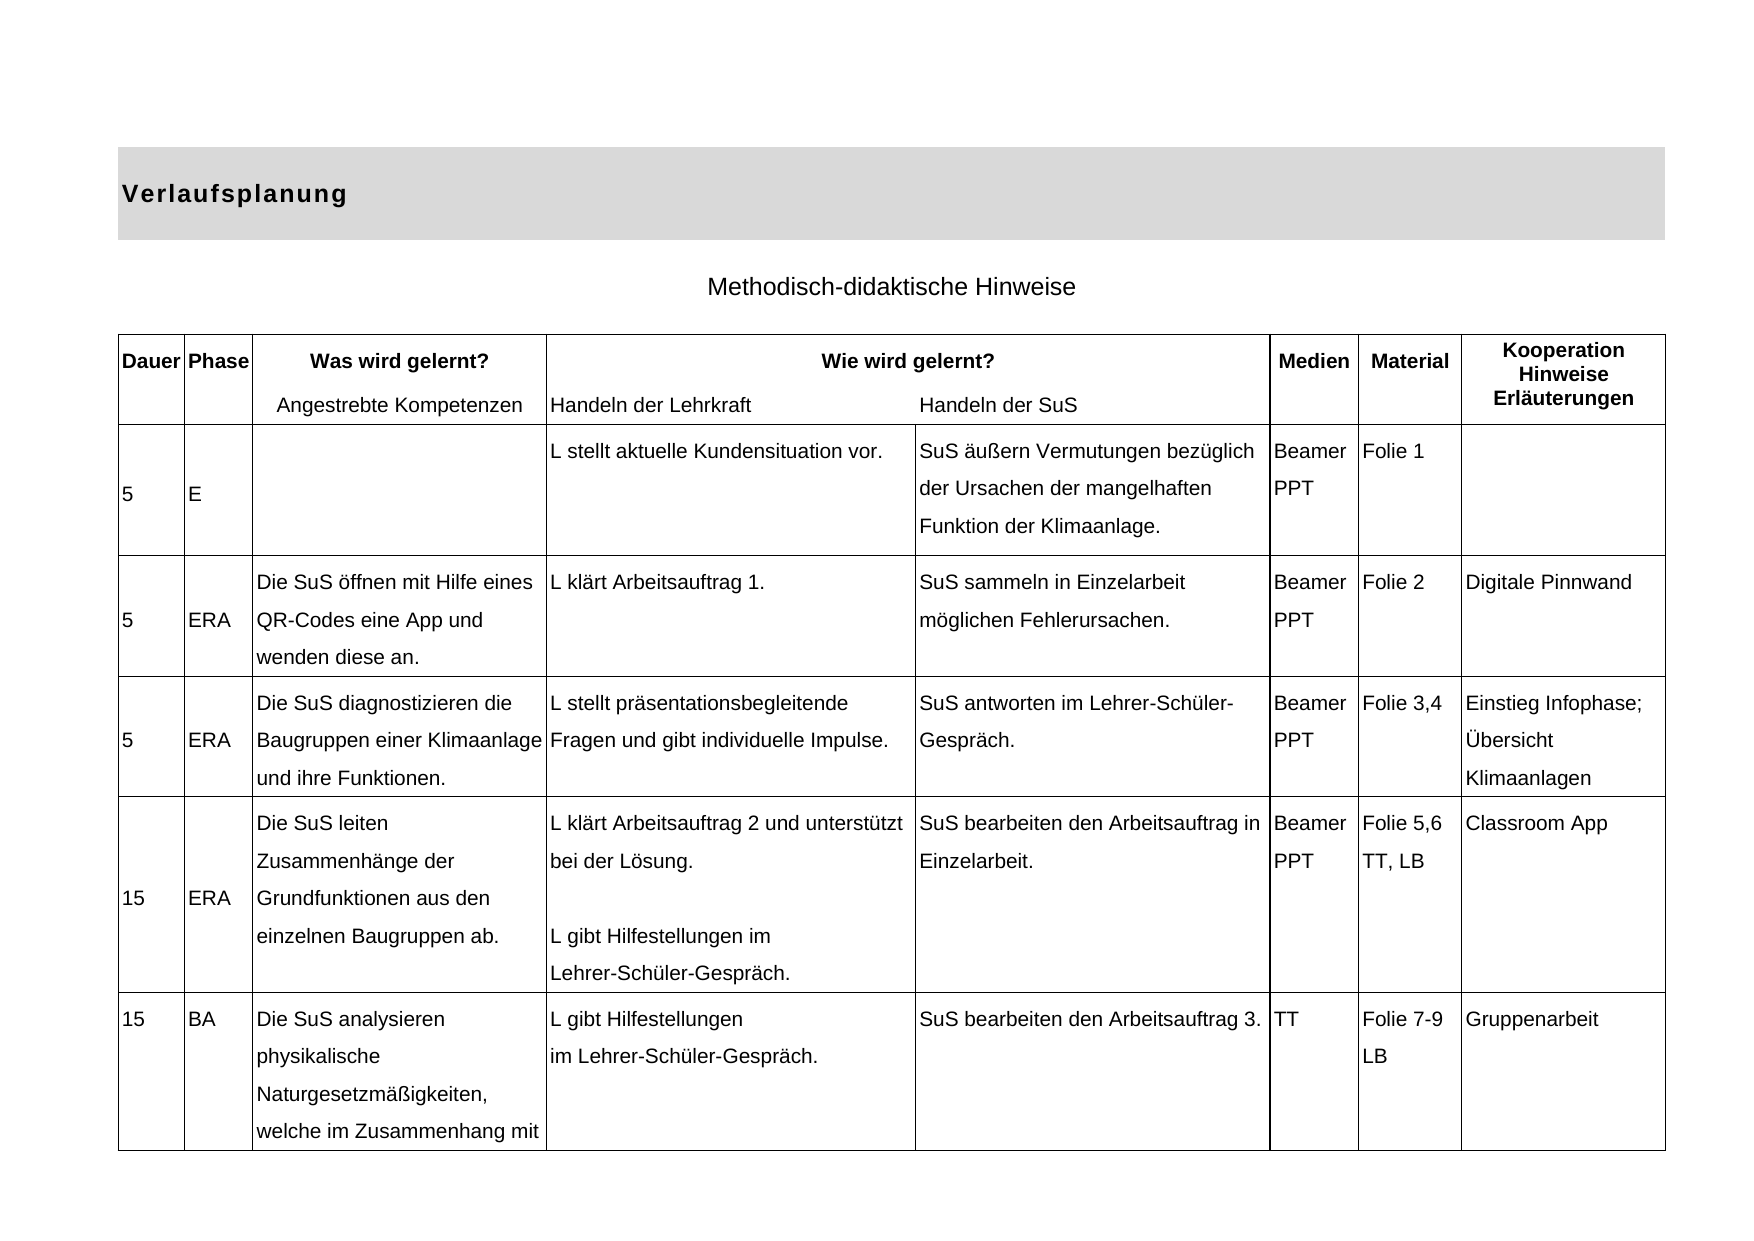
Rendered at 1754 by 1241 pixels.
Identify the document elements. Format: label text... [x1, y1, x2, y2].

table_cell ERA [185, 677, 252, 796]
table_header Verlaufsplanung [118, 147, 1665, 240]
table_cell Handeln der Lehrkraft [547, 379, 916, 424]
table_cell SuS bearbeiten den Arbeitsauftrag in Einzelarbeit. [916, 797, 1269, 992]
table_cell Die SuS öffnen mit Hilfe eines QR-Codes eine App und wenden diese an. [253, 556, 546, 676]
table_cell Methodisch-didaktische Hinweise [118, 240, 1665, 333]
table_cell 5 [119, 677, 184, 796]
table_cell Phase [185, 335, 252, 379]
table_cell Beamer PPT [1271, 556, 1358, 676]
table_cell Medien [1271, 335, 1358, 379]
table_cell Dauer [119, 335, 184, 379]
table_cell SuS antworten im Lehrer-Schüler-Gespräch. [916, 677, 1269, 796]
table_cell Kooperation Hinweise Erläuterungen [1462, 335, 1665, 424]
table_cell [1462, 425, 1665, 555]
table_cell Folie 1 [1359, 425, 1461, 555]
table_cell Angestrebte Kompetenzen [253, 379, 546, 424]
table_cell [253, 993, 546, 1150]
table_cell ERA [185, 797, 252, 992]
table_cell Handeln der SuS [916, 379, 1269, 424]
table_cell L stellt aktuelle Kundensituation vor. [547, 425, 915, 555]
table_cell [119, 379, 184, 424]
table_cell L klärt Arbeitsauftrag 2 und unterstützt bei der Lösung. L gibt Hilfestellungen im Lehrer-Schüler-Gespräch. [547, 797, 915, 992]
table_cell E [185, 425, 252, 555]
table_cell SuS äußern Vermutungen bezüglich der Ursachen der mangelhaften Funktion der Klimaanlage. [916, 425, 1269, 555]
table_cell Beamer PPT [1271, 797, 1358, 992]
table_cell Folie 7-9 LB [1359, 993, 1461, 1150]
table_cell ERA [185, 556, 252, 676]
table_cell 5 [119, 556, 184, 676]
table_cell Digitale Pinnwand [1462, 556, 1665, 676]
table_cell Gruppenarbeit [1462, 993, 1665, 1150]
table_cell Classroom App [1462, 797, 1665, 992]
table_cell Die SuS leiten Zusammenhänge der Grundfunktionen aus den einzelnen Baugruppen ab. [253, 797, 546, 992]
table_cell [1359, 379, 1461, 424]
table_cell BA [185, 993, 252, 1150]
table_cell Folie 2 [1359, 556, 1461, 676]
table_cell SuS sammeln in Einzelarbeit möglichen Fehlerursachen. [916, 556, 1269, 676]
table_cell Was wird gelernt? [253, 335, 546, 379]
table_cell TT [1271, 993, 1358, 1150]
table_cell Einstieg Infophase; Übersicht Klimaanlagen [1462, 677, 1665, 796]
table_cell [185, 379, 252, 424]
table_cell Wie wird gelernt? [547, 335, 1269, 379]
table_cell Beamer PPT [1271, 425, 1358, 555]
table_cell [916, 993, 1269, 1150]
table_cell 15 [119, 993, 184, 1150]
table_cell 15 [119, 797, 184, 992]
table_cell [1271, 379, 1358, 424]
table_cell L stellt präsentationsbegleitende Fragen und gibt individuelle Impulse. [547, 677, 915, 796]
table_cell L klärt Arbeitsauftrag 1. [547, 556, 915, 676]
table_cell Folie 3,4 [1359, 677, 1461, 796]
table_cell [253, 425, 546, 555]
table_cell Material [1359, 335, 1461, 379]
table_cell Die SuS diagnostizieren die Baugruppen einer Klimaanlage und ihre Funktionen. [253, 677, 546, 796]
table_cell Beamer PPT [1271, 677, 1358, 796]
table_cell Folie 5,6 TT, LB [1359, 797, 1461, 992]
table_cell 5 [119, 425, 184, 555]
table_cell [547, 993, 915, 1150]
